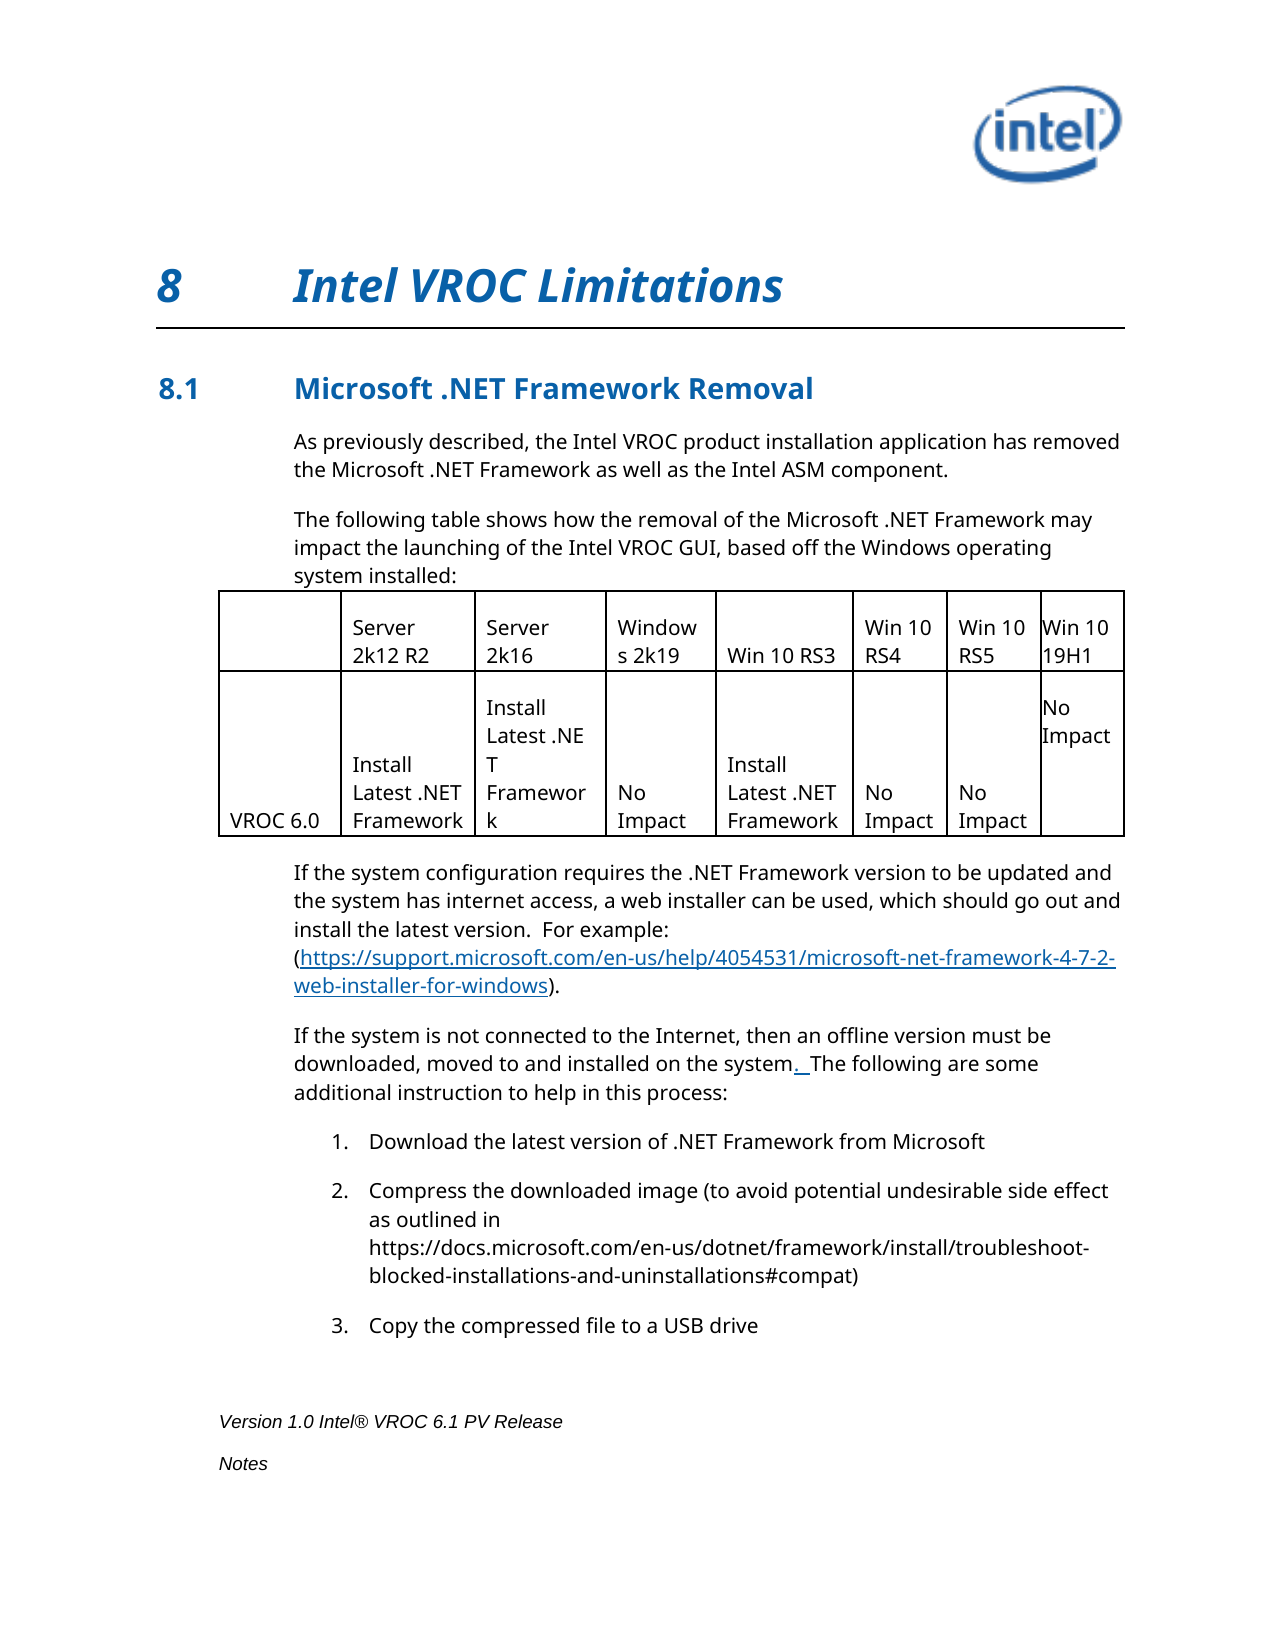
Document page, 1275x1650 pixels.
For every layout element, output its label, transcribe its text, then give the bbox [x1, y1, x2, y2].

table_cell No Impact [854, 672, 946, 835]
table_header Win 10 RS4 [854, 592, 946, 670]
list Copy the compressed file to a USB drive [331, 1311, 1125, 1339]
table_cell Install Latest .NET Framework [342, 672, 474, 835]
table_header Server 2k16 [476, 592, 605, 670]
subtitle Intel VROC Limitations [156, 254, 1125, 327]
text As previously described, the Intel VROC product installation application has removed the Microsoft .NET Framework as well as the Intel ASM component. [294, 427, 1125, 484]
table_header Win 10 RS3 [717, 592, 852, 670]
table_cell No Impact [607, 672, 715, 835]
table_cell Install Latest .NET Framework [476, 672, 605, 835]
table_header Server 2k12 R2 [342, 592, 474, 670]
table_cell VROC 6.0 [220, 672, 340, 835]
table_header Win 10 RS5 [948, 592, 1040, 670]
table_cell Install Latest .NET Framework [717, 672, 852, 835]
table_header Windows 2k19 [607, 592, 715, 670]
text If the system is not connected to the Internet, then an offline version must be downloaded, moved to and installed on the system. The following are some additional instruction to help in this process: [294, 1021, 1125, 1106]
table_cell No Impact [1042, 672, 1123, 835]
table_cell No Impact [948, 672, 1040, 835]
text The following table shows how the removal of the Microsoft .NET Framework may impact the launching of the Intel VROC GUI, based off the Windows operating system installed: [294, 505, 1125, 590]
table_header [220, 592, 340, 670]
picture [946, 56, 1153, 213]
table_header Win 10 19H1 [1042, 592, 1123, 670]
list Compress the downloaded image (to avoid potential undesirable side effect as outlined in https://docs.microsoft.com/en-us/dotnet/framework/install/troubleshoot-blocked-installations-and-uninstallations#compat) [331, 1176, 1125, 1290]
text If the system configuration requires the .NET Framework version to be updated and the system has internet access, a web installer can be used, which should go out and install the latest version. For example: (https://support.microsoft.com/en-us/help/4054531/microsoft-net-framework-4-7-2-web-installer-for-windows). [294, 858, 1125, 1000]
list Download the latest version of .NET Framework from Microsoft [331, 1127, 1125, 1156]
subtitle Microsoft .NET Framework Removal [158, 371, 1125, 406]
